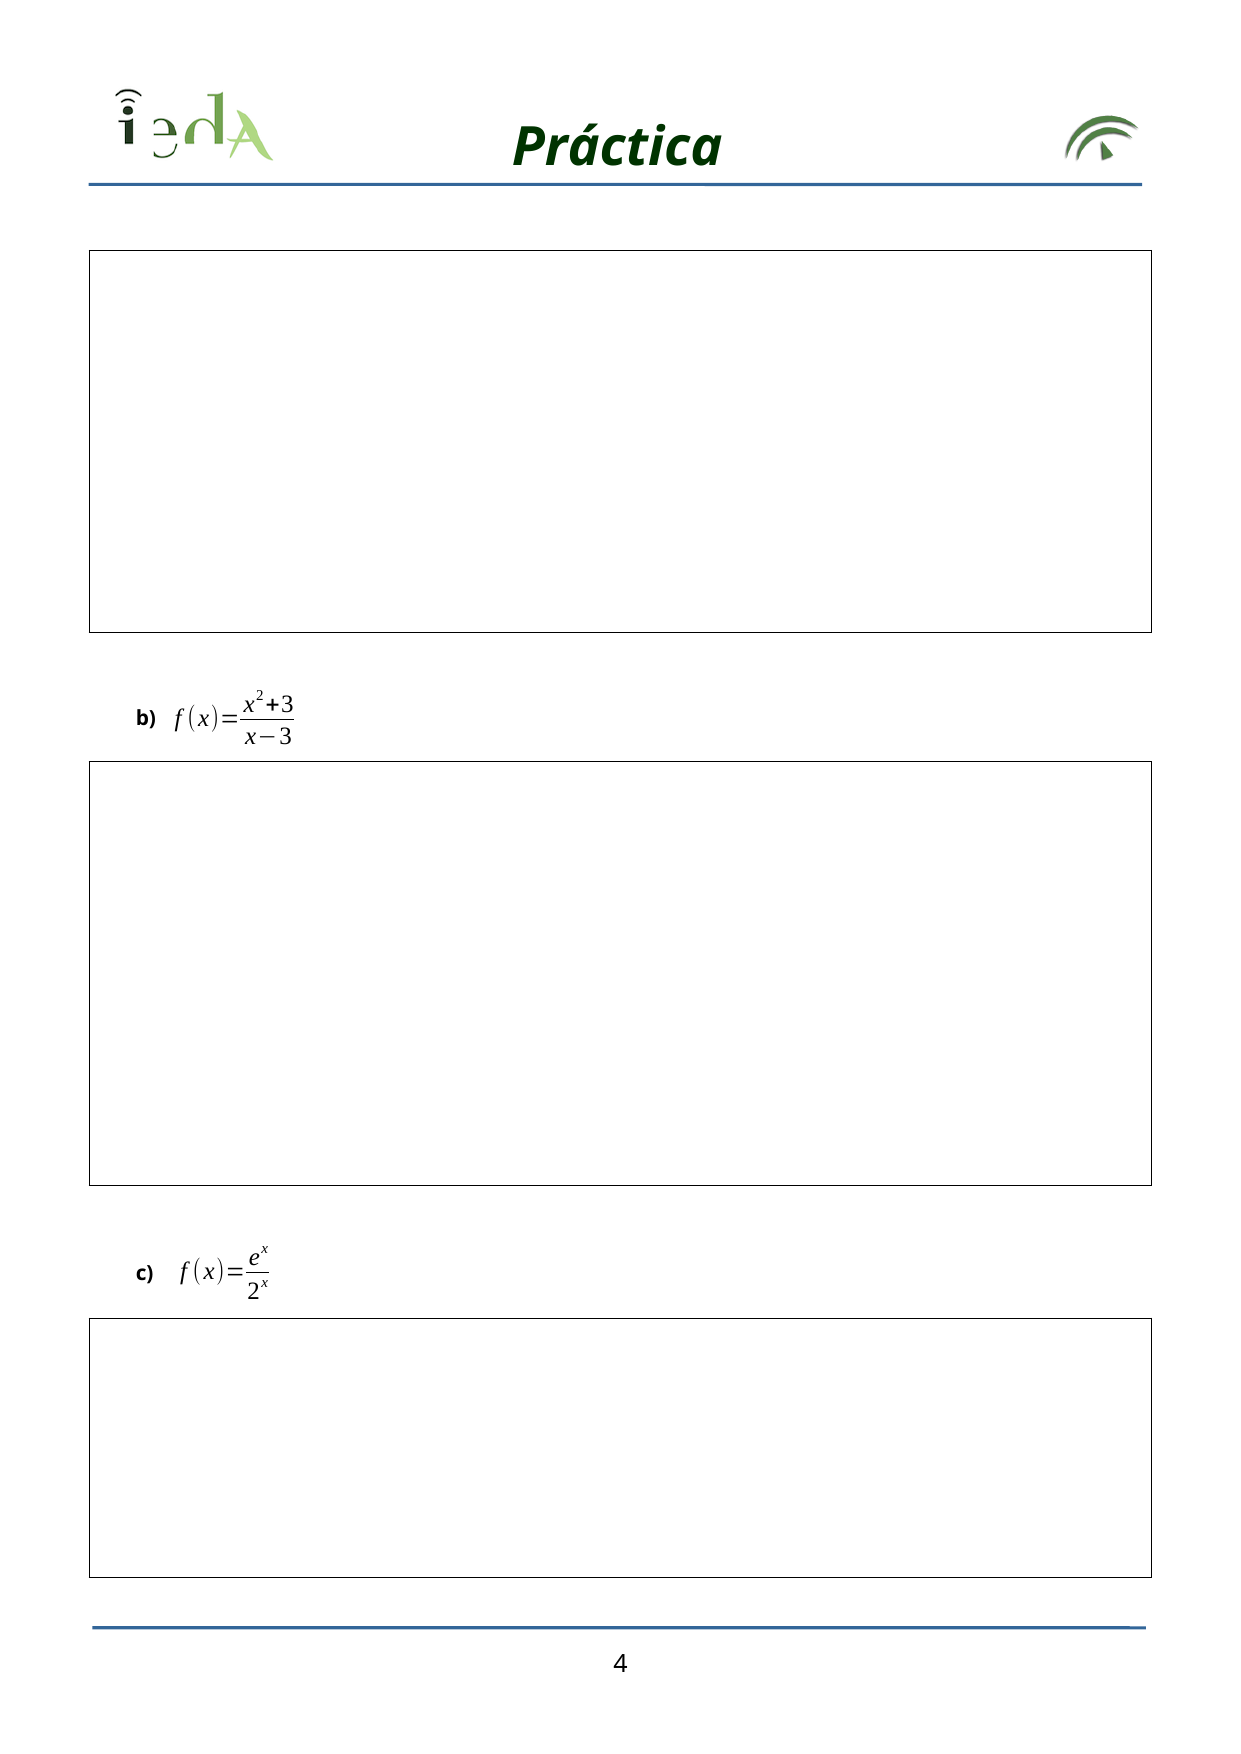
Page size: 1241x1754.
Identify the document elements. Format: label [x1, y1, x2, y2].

table_header [90, 1319, 1151, 1577]
table_header [90, 762, 1151, 1184]
table_header [90, 251, 1151, 632]
picture [92, 86, 285, 170]
picture [1063, 115, 1139, 166]
